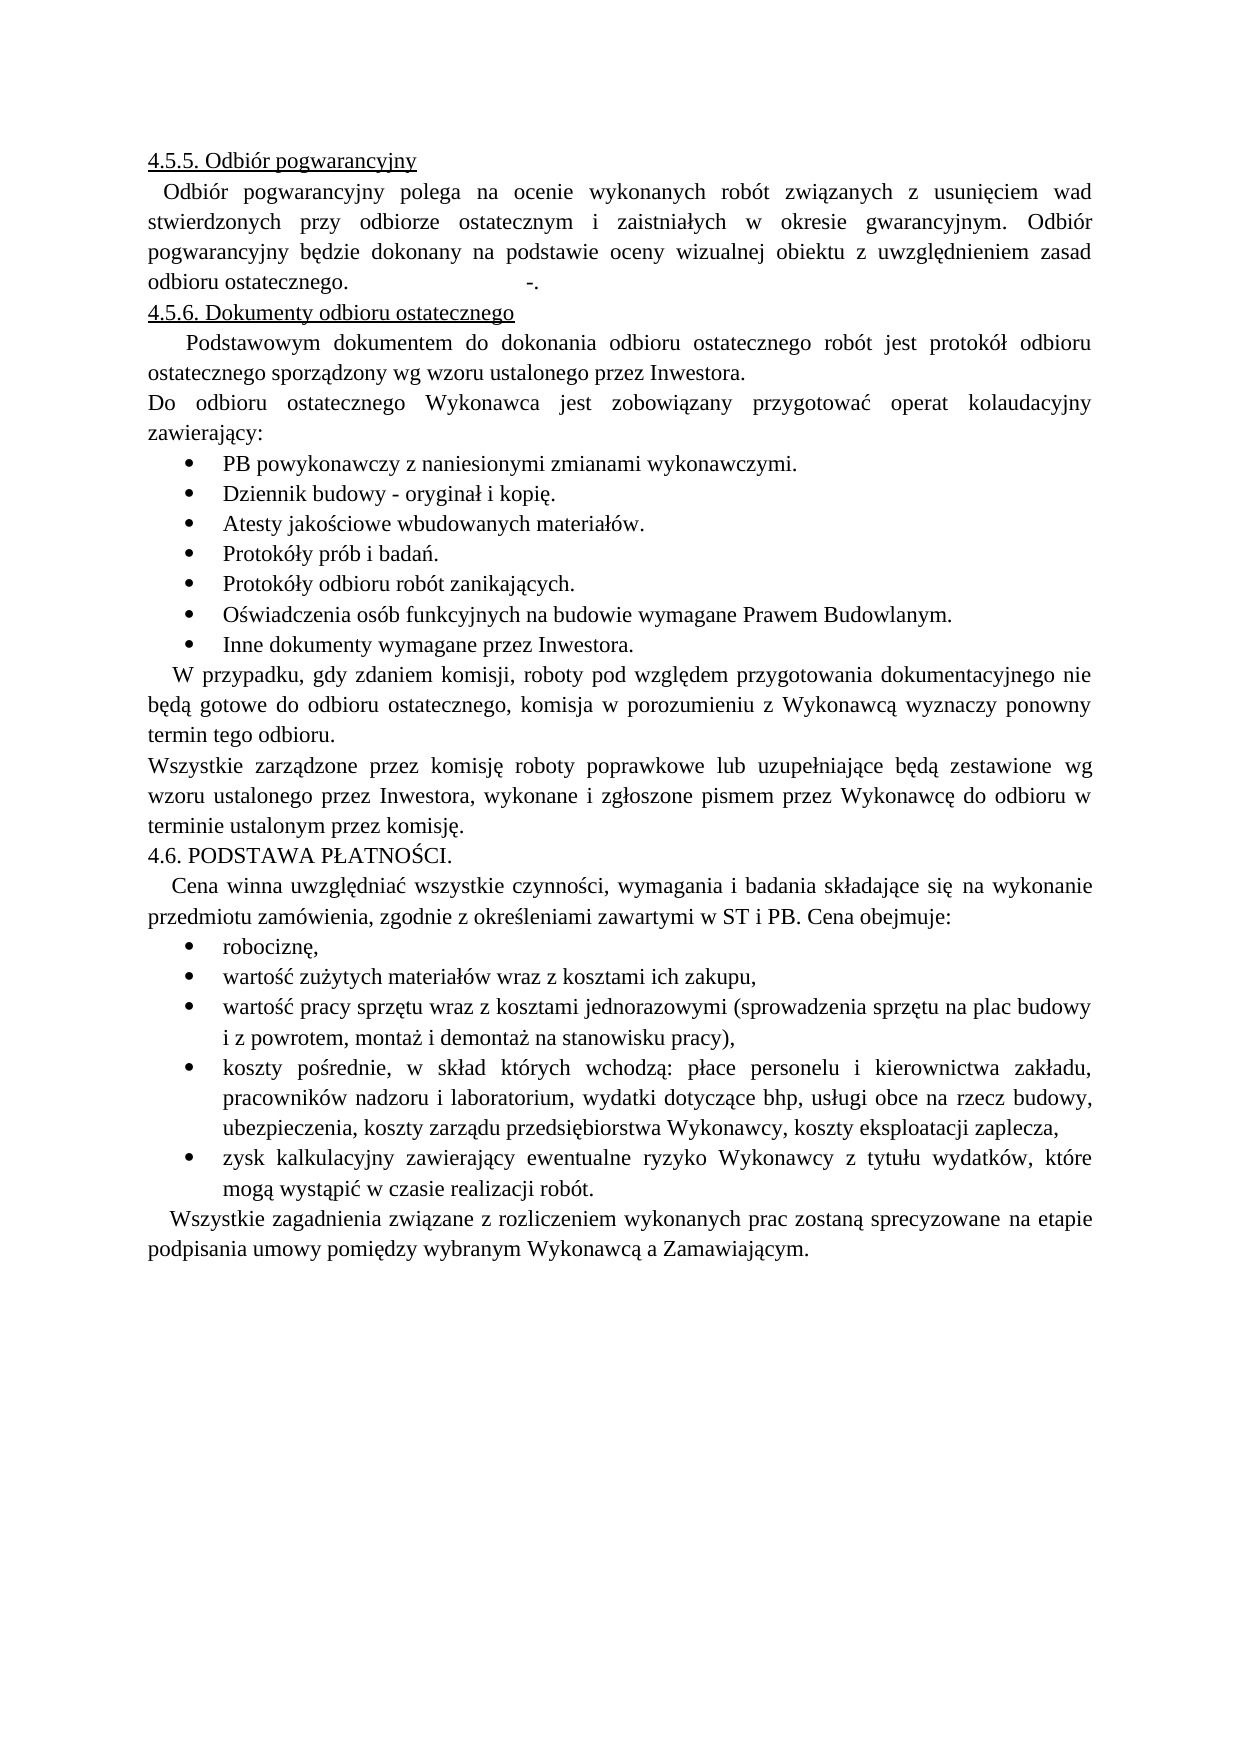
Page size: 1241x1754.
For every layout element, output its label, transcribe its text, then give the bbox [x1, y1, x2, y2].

list Atesty jakościowe wbudowanych materiałów. [185, 510, 1093, 536]
text 4.5.6. Dokumenty odbioru ostatecznego [148, 299, 1093, 325]
text 4.6. PODSTAWA PŁATNOŚCI. [148, 842, 1093, 869]
list wartość pracy sprzętu wraz z kosztami jednorazowymi (sprowadzenia sprzętu na plac budowy i z powrotem, montaż i demontaż na stanowisku pracy), [185, 993, 1093, 1050]
list Protokóły prób i badań. [185, 540, 1093, 567]
list koszty pośrednie, w skład których wchodzą: płace personelu i kierownictwa zakładu, pracowników nadzoru i laboratorium, wydatki dotyczące bhp, usługi obce na rzecz budowy, ubezpieczenia, koszty zarządu przedsiębiorstwa Wykonawcy, koszty eksploatacji zaplecza, [185, 1054, 1093, 1141]
text Wszystkie zarządzone przez komisję roboty poprawkowe lub uzupełniające będą zestawione wg wzoru ustalonego przez Inwestora, wykonane i zgłoszone pismem przez Wykonawcę do odbioru w terminie ustalonym przez komisję. [148, 752, 1093, 838]
list wartość zużytych materiałów wraz z kosztami ich zakupu, [185, 963, 1093, 989]
text W przypadku, gdy zdaniem komisji, roboty pod względem przygotowania dokumentacyjnego nie będą gotowe do odbioru ostatecznego, komisja w porozumieniu z Wykonawcą wyznaczy ponowny termin tego odbioru. [148, 661, 1093, 748]
list Dziennik budowy - oryginał i kopię. [185, 480, 1093, 506]
list Protokóły odbioru robót zanikających. [185, 571, 1093, 597]
list PB powykonawczy z naniesionymi zmianami wykonawczymi. [185, 450, 1093, 476]
list Inne dokumenty wymagane przez Inwestora. [185, 631, 1093, 657]
list Oświadczenia osób funkcyjnych na budowie wymagane Prawem Budowlanym. [185, 601, 1093, 627]
text Odbiór pogwarancyjny polega na ocenie wykonanych robót związanych z usunięciem wad stwierdzonych przy odbiorze ostatecznym i zaistniałych w okresie gwarancyjnym. Odbiór pogwarancyjny będzie dokonany na podstawie oceny wizualnej obiektu z uwzględnieniem zasad odbioru ostatecznego. -. [148, 178, 1093, 295]
text Cena winna uwzględniać wszystkie czynności, wymagania i badania składające się na wykonanie przedmiotu zamówienia, zgodnie z określeniami zawartymi w ST i PB. Cena obejmuje: [148, 873, 1093, 929]
text 4.5.5. Odbiór pogwarancyjny [148, 148, 1093, 174]
text Podstawowym dokumentem do dokonania odbioru ostatecznego robót jest protokół odbioru ostatecznego sporządzony wg wzoru ustalonego przez Inwestora. [148, 329, 1093, 385]
list robociznę, [185, 933, 1093, 959]
text Do odbioru ostatecznego Wykonawca jest zobowiązany przygotować operat kolaudacyjny zawierający: [148, 389, 1093, 446]
text Wszystkie zagadnienia związane z rozliczeniem wykonanych prac zostaną sprecyzowane na etapie podpisania umowy pomiędzy wybranym Wykonawcą a Zamawiającym. [148, 1205, 1093, 1261]
list zysk kalkulacyjny zawierający ewentualne ryzyko Wykonawcy z tytułu wydatków, które mogą wystąpić w czasie realizacji robót. [185, 1144, 1093, 1201]
